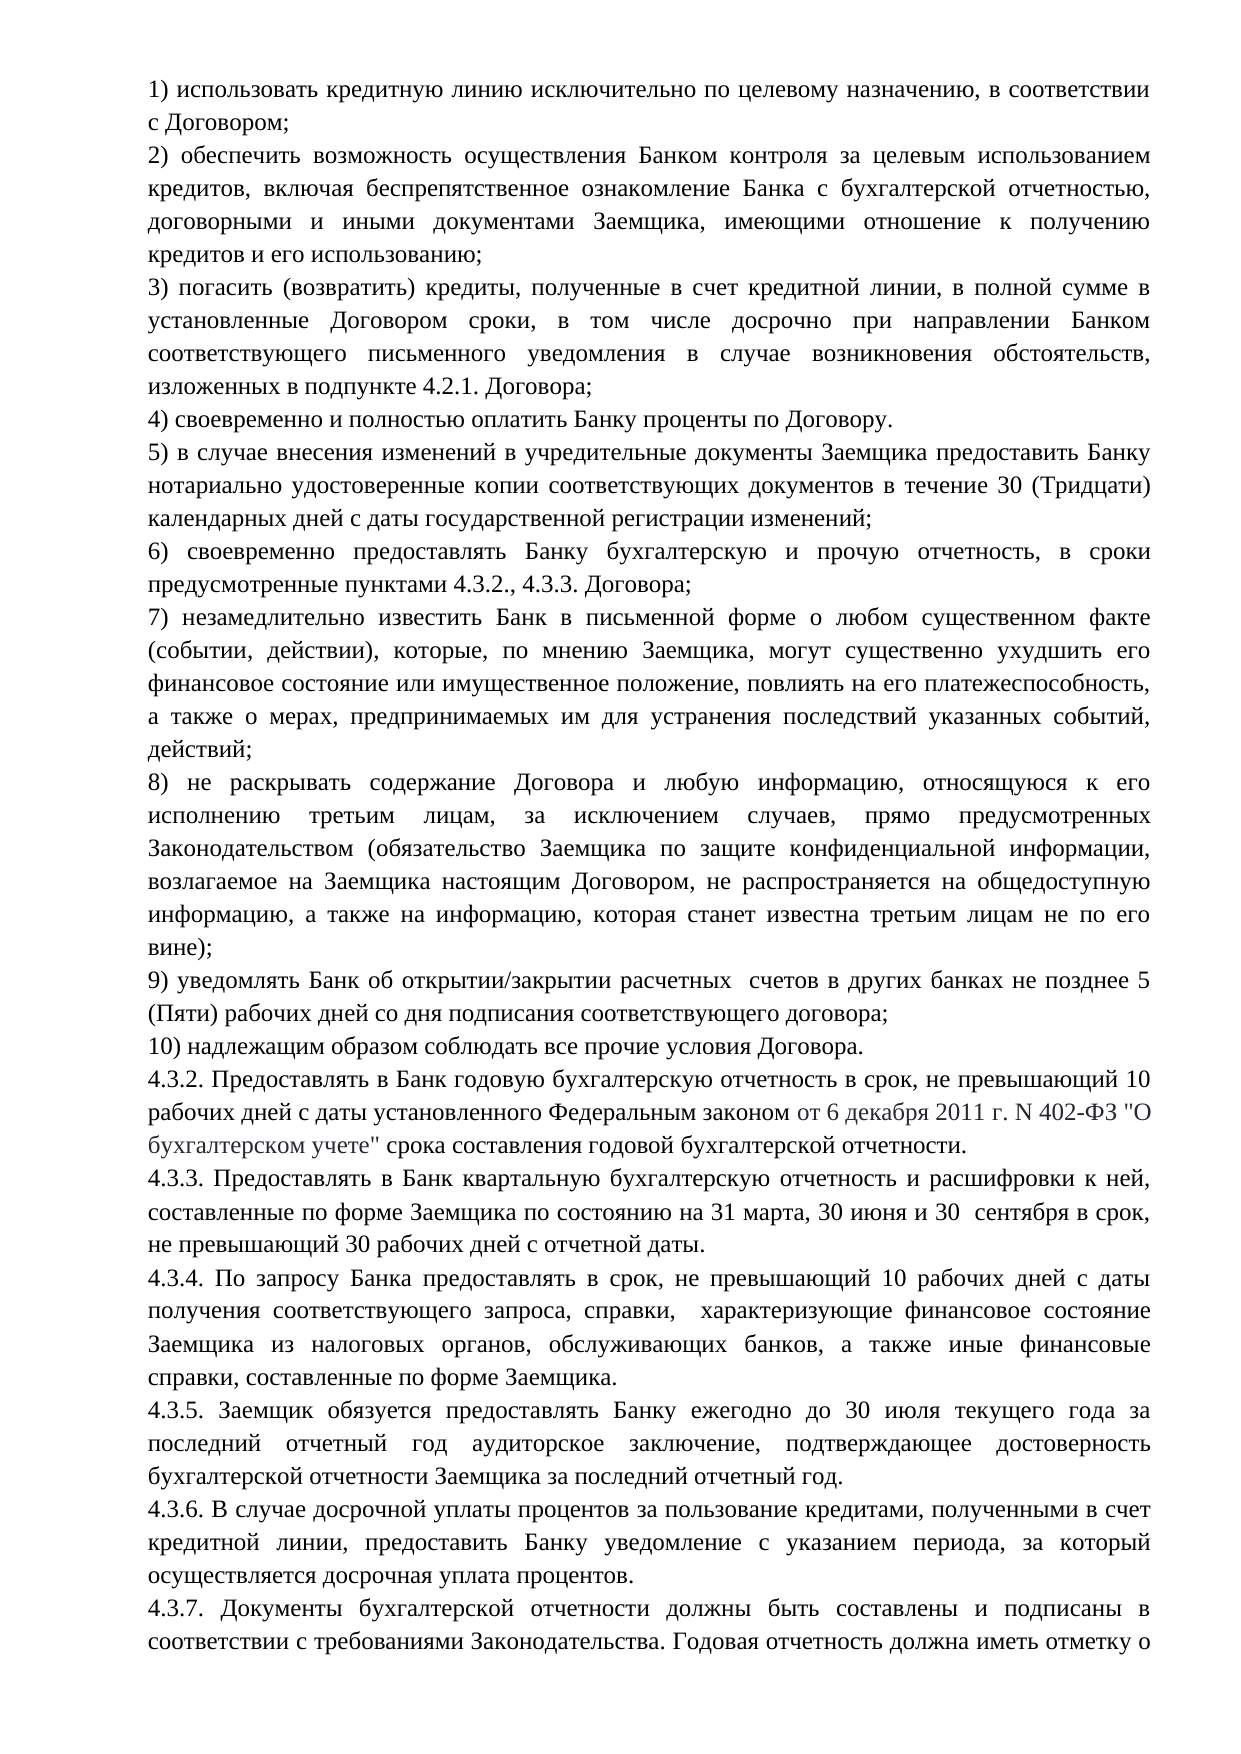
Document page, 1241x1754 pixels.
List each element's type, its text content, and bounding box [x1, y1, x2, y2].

text 5) в случае внесения изменений в учредительные документы Заемщика предоставить Банку нотариально удостоверенные копии соответствующих документов в течение 30 (Тридцати) календарных дней с даты государственной регистрации изменений; [148, 437, 1152, 532]
text 7) незамедлительно известить Банк в письменной форме о любом существенном факте (событии, действии), которые, по мнению Заемщика, могут существенно ухудшить его финансовое состояние или имущественное положение, повлиять на его платежеспособность, а также о мерах, предпринимаемых им для устранения последствий указанных событий, действий; [148, 602, 1152, 763]
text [148, 1593, 1152, 1654]
text 6) своевременно предоставлять Банку бухгалтерскую и прочую отчетность, в сроки предусмотренные пунктами 4.3.2., 4.3.3. Договора; [148, 536, 1152, 598]
text 4.3.5. Заемщик обязуется предоставлять Банку ежегодно до 30 июля текущего года за последний отчетный год аудиторское заключение, подтверждающее достоверность бухгалтерской отчетности Заемщика за последний отчетный год. [148, 1395, 1152, 1489]
text 10) надлежащим образом соблюдать все прочие условия Договора. [148, 1031, 1152, 1060]
text 9) уведомлять Банк об открытии/закрытии расчетных счетов в других банках не позднее 5 (Пяти) рабочих дней со дня подписания соответствующего договора; [148, 965, 1152, 1027]
text 1) использовать кредитную линию исключительно по целевому назначению, в соответствии с Договором; [148, 74, 1152, 136]
text 4) своевременно и полностью оплатить Банку проценты по Договору. [148, 404, 1152, 433]
text 4.3.6. В случае досрочной уплаты процентов за пользование кредитами, полученными в счет кредитной линии, предоставить Банку уведомление с указанием периода, за который осуществляется досрочная уплата процентов. [148, 1494, 1152, 1588]
text 4.3.2. Предоставлять в Банк годовую бухгалтерскую отчетность в срок, не превышающий 10 рабочих дней с даты установленного Федеральным законом от 6 декабря 2011 г. N 402-ФЗ "О бухгалтерском учете" срока составления годовой бухгалтерской отчетности. [148, 1064, 1152, 1159]
text 4.3.4. По запросу Банка предоставлять в срок, не превышающий 10 рабочих дней с даты получения соответствующего запроса, справки, характеризующие финансовое состояние Заемщика из налоговых органов, обслуживающих банков, а также иные финансовые справки, составленные по форме Заемщика. [148, 1263, 1152, 1390]
text 8) не раскрывать содержание Договора и любую информацию, относящуюся к его исполнению третьим лицам, за исключением случаев, прямо предусмотренных Законодательством (обязательство Заемщика по защите конфиденциальной информации, возлагаемое на Заемщика настоящим Договором, не распространяется на общедоступную информацию, а также на информацию, которая станет известна третьим лицам не по его вине); [148, 767, 1152, 961]
text 2) обеспечить возможность осуществления Банком контроля за целевым использованием кредитов, включая беспрепятственное ознакомление Банка с бухгалтерской отчетностью, договорными и иными документами Заемщика, имеющими отношение к получению кредитов и его использованию; [148, 140, 1152, 268]
text 4.3.3. Предоставлять в Банк квартальную бухгалтерскую отчетность и расшифровки к ней, составленные по форме Заемщика по состоянию на 31 марта, 30 июня и 30 сентября в срок, не превышающий 30 рабочих дней с отчетной даты. [148, 1163, 1152, 1258]
text 3) погасить (возвратить) кредиты, полученные в счет кредитной линии, в полной сумме в установленные Договором сроки, в том числе досрочно при направлении Банком соответствующего письменного уведомления в случае возникновения обстоятельств, изложенных в подпункте 4.2.1. Договора; [148, 272, 1152, 400]
